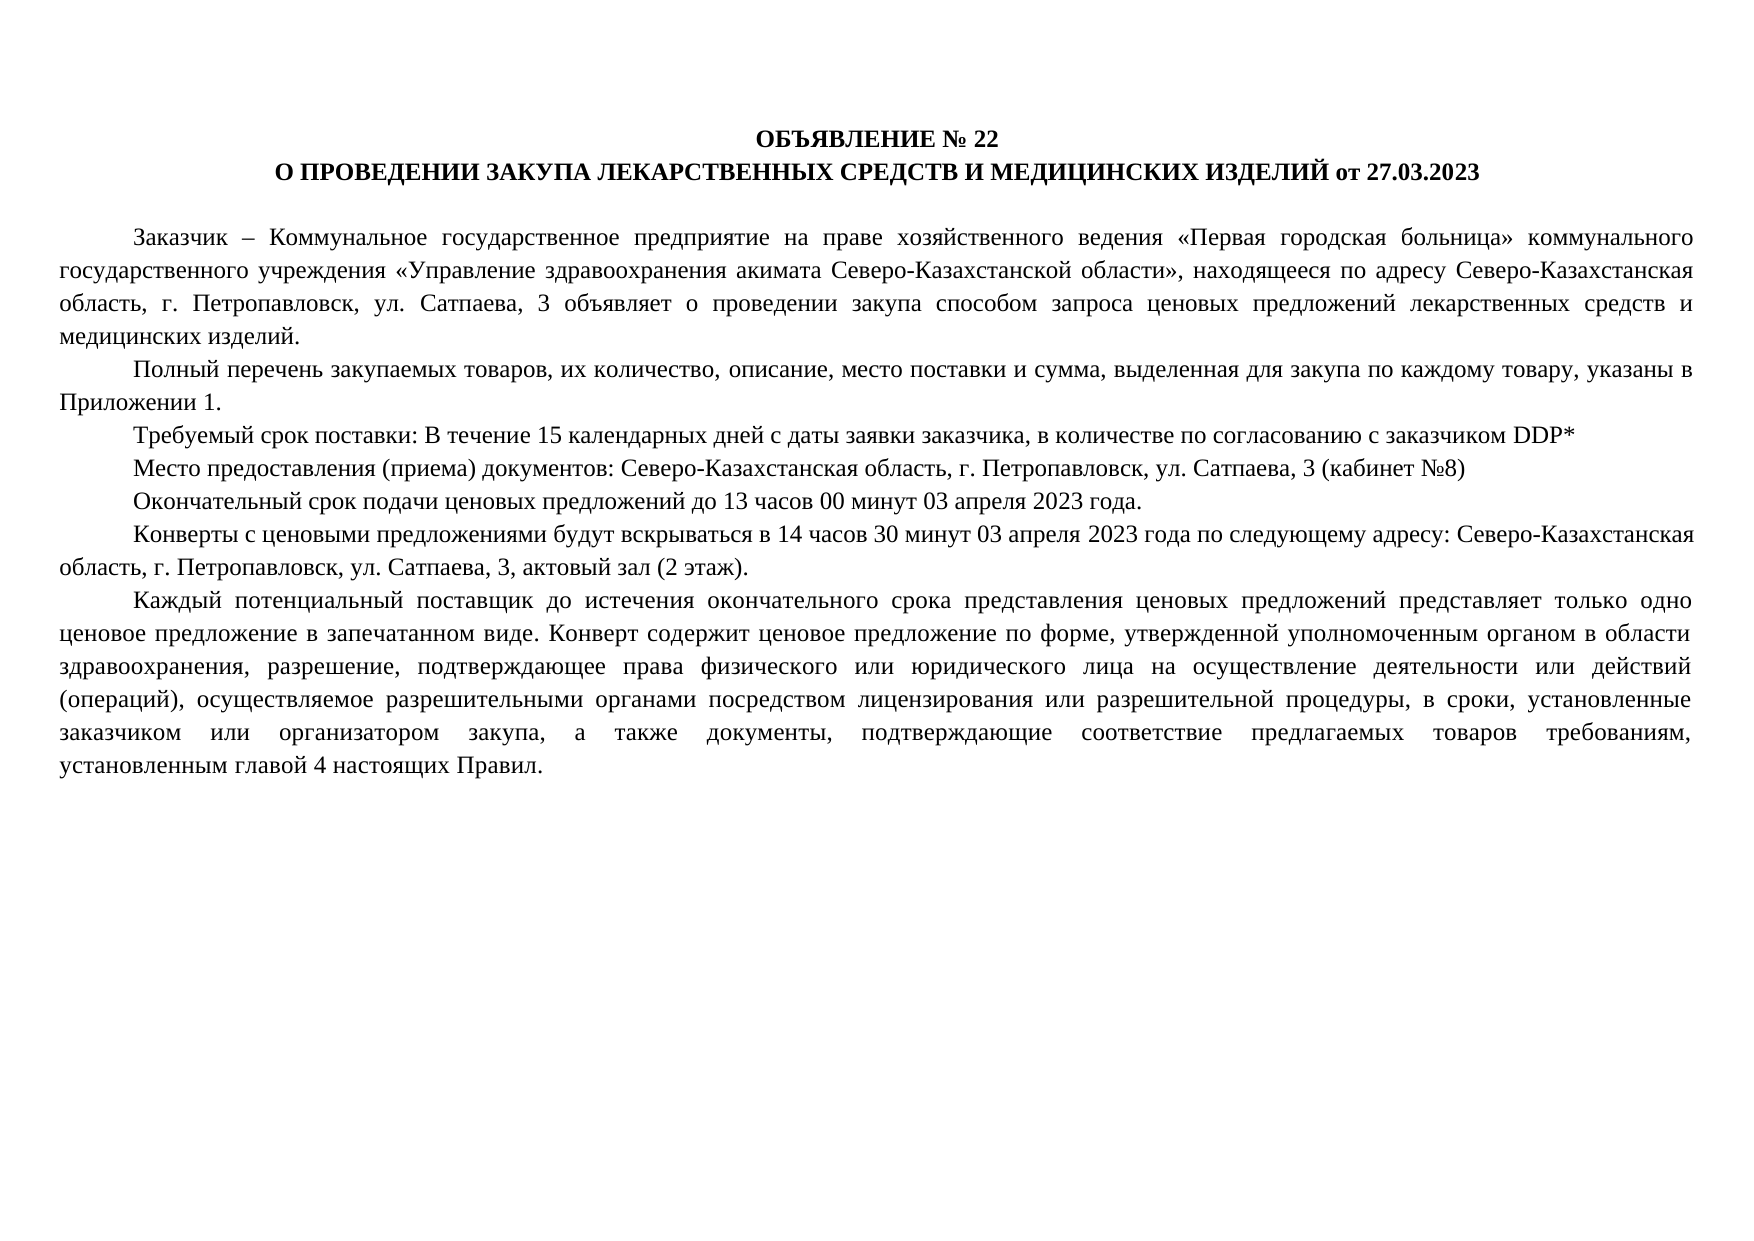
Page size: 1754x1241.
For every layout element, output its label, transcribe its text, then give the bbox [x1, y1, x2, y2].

text Место предоставления (приема) документов: Северо-Казахстанская область, г. Петропавловск, ул. Сатпаева, 3 (кабинет №8) [59, 453, 1695, 482]
text ОБЪЯВЛЕНИЕ № 22 [59, 124, 1695, 152]
text Требуемый срок поставки: В течение 15 календарных дней с даты заявки заказчика, в количестве по согласованию с заказчиком DDP* [59, 420, 1695, 449]
text О ПРОВЕДЕНИИ ЗАКУПА ЛЕКАРСТВЕННЫХ СРЕДСТВ И МЕДИЦИНСКИХ ИЗДЕЛИЙ от 27.03.2023 [59, 157, 1695, 185]
text Конверты с ценовыми предложениями будут вскрываться в 14 часов 30 минут 03 апреля 2023 года по следующему адресу: Северо-Казахстанская область, г. Петропавловск, ул. Сатпаева, 3, актовый зал (2 этаж). [59, 519, 1695, 581]
text Заказчик – Коммунальное государственное предприятие на праве хозяйственного ведения «Первая городская больница» коммунального государственного учреждения «Управление здравоохранения акимата Северо-Казахстанской области», находящееся по адресу Северо-Казахстанская область, г. Петропавловск, ул. Сатпаева, 3 объявляет о проведении закупа способом запроса ценовых предложений лекарственных средств и медицинских изделий. [59, 222, 1695, 350]
text Окончательный срок подачи ценовых предложений до 13 часов 00 минут 03 апреля 2023 года. [59, 486, 1695, 515]
text Полный перечень закупаемых товаров, их количество, описание, место поставки и сумма, выделенная для закупа по каждому товару, указаны в Приложении 1. [59, 354, 1695, 416]
text Каждый потенциальный поставщик до истечения окончательного срока представления ценовых предложений представляет только одно ценовое предложение в запечатанном виде. Конверт содержит ценовое предложение по форме, утвержденной уполномоченным органом в области здравоохранения, разрешение, подтверждающее права физического или юридического лица на осуществление деятельности или действий (операций), осуществляемое разрешительными органами посредством лицензирования или разрешительной процедуры, в сроки, установленные заказчиком или организатором закупа, а также документы, подтверждающие соответствие предлагаемых товаров требованиям, установленным главой 4 настоящих Правил. [59, 746, 1695, 779]
text Каждый потенциальный поставщик до истечения окончательного срока представления ценовых предложений представляет только одно ценовое предложение в запечатанном виде. Конверт содержит ценовое предложение по форме, утвержденной уполномоченным органом в области здравоохранения, разрешение, подтверждающее права физического или юридического лица на осуществление деятельности или действий (операций), осуществляемое разрешительными органами посредством лицензирования или разрешительной процедуры, в сроки, установленные заказчиком или организатором закупа, а также документы, подтверждающие соответствие предлагаемых товаров требованиям, установленным главой 4 настоящих Правил. [59, 585, 1695, 619]
